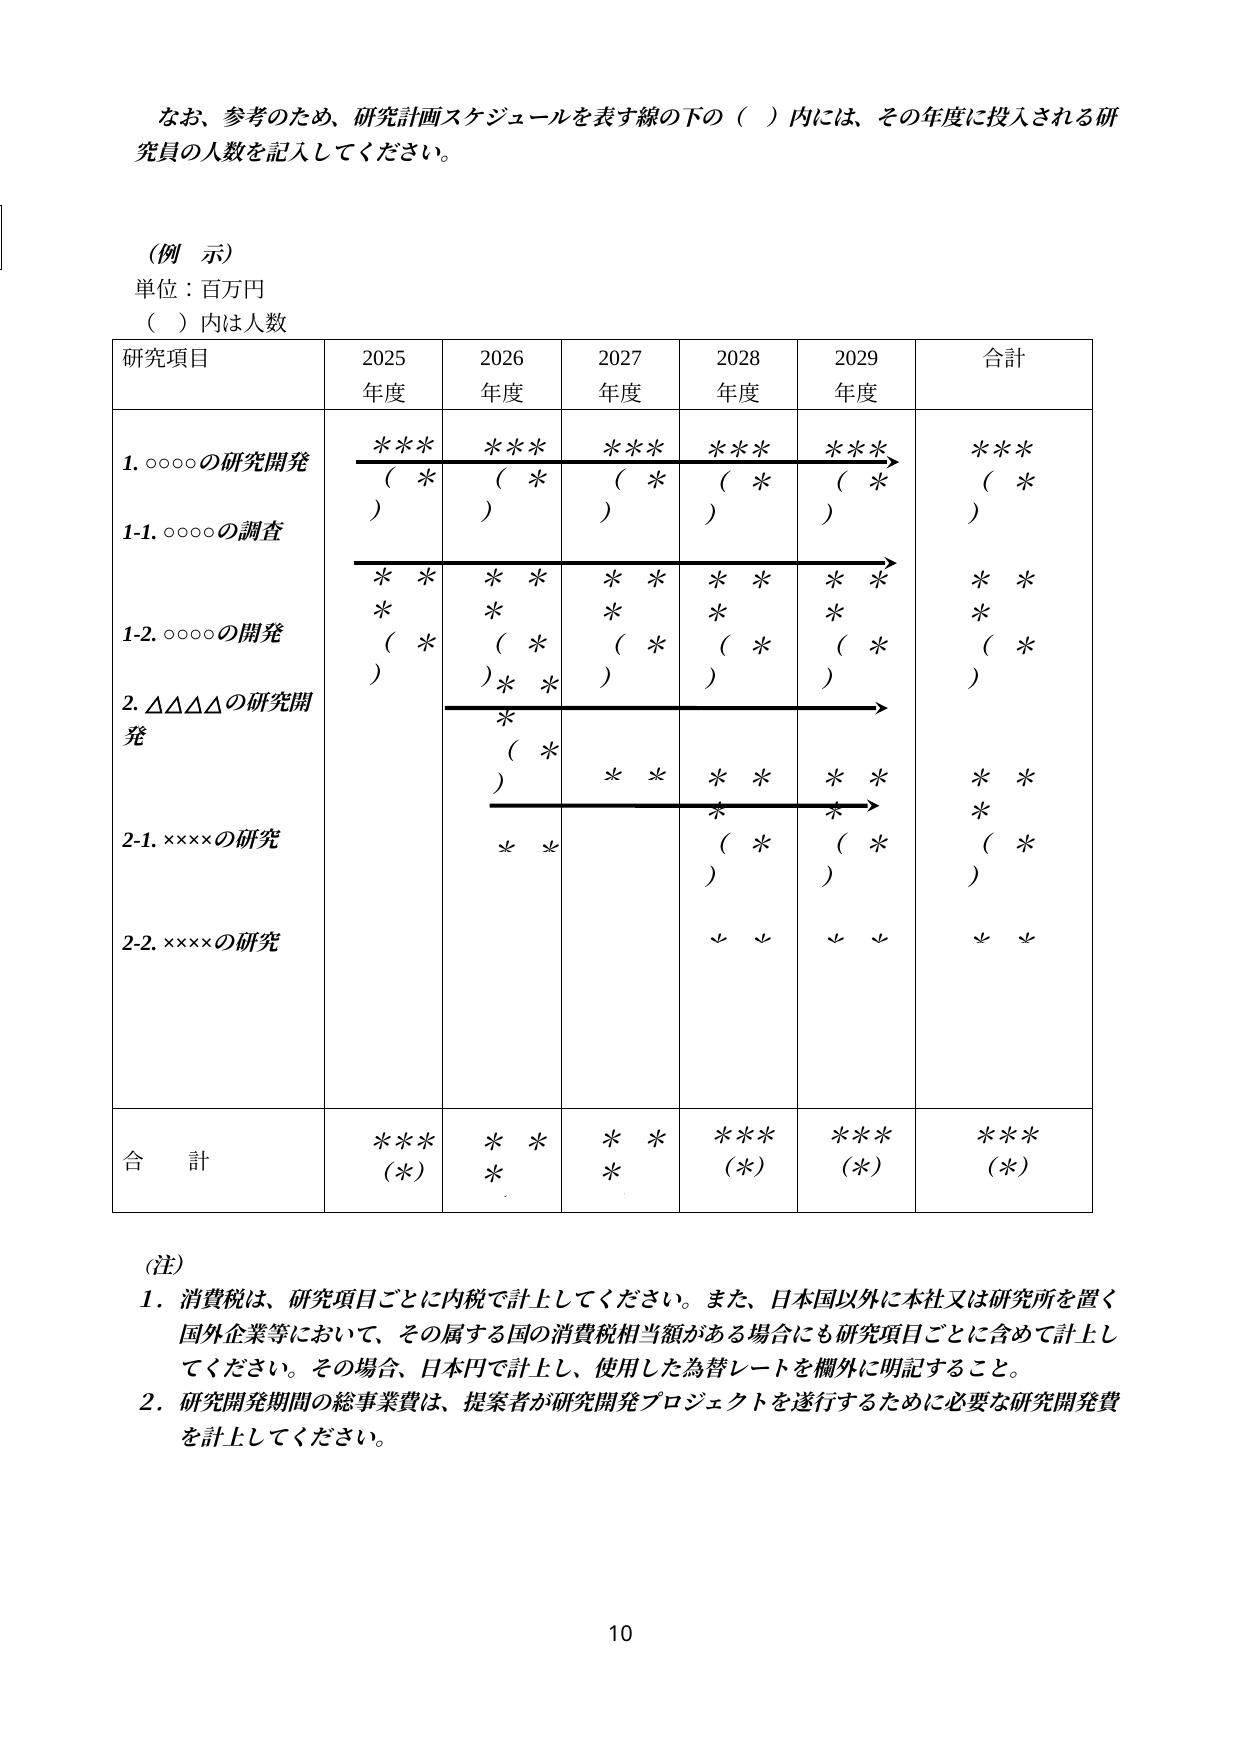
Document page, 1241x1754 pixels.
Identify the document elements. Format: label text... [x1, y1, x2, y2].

table_cell 1. ○○○○の研究開発 1-1. ○○○○の調査 1-2. ○○○○の開発 2. △△△△の研究開発 2-1. ××××の研究 2-2. ××××の研究 [113, 410, 324, 1108]
table_cell [680, 565, 797, 706]
table_cell [562, 1109, 679, 1212]
text （注） [134, 1247, 1128, 1281]
table_cell [680, 808, 797, 1108]
text 単位：百万円 [134, 271, 1128, 305]
table_cell [325, 1109, 442, 1212]
table_cell 合 計 [113, 1109, 324, 1212]
table_cell [798, 1109, 915, 1212]
table_cell [562, 808, 679, 1108]
text （例 示） [134, 236, 1128, 271]
table_cell [443, 1109, 561, 1212]
table_cell [680, 464, 797, 561]
table_cell [443, 565, 561, 1108]
text １．消費税は、研究項目ごとに内税で計上してください。また、日本国以外に本社又は研究所を置く国外企業等において、その属する国の消費税相当額がある場合にも研究項目ごとに含めて計上してください。その場合、日本円で計上し、使用した為替レートを欄外に明記すること。 [134, 1281, 1128, 1384]
table_cell [680, 1109, 797, 1212]
table_cell [680, 410, 797, 460]
table_header 研究項目 [113, 340, 324, 409]
table_cell [562, 410, 679, 460]
table_cell [916, 410, 1092, 1108]
table_cell [680, 711, 797, 803]
text （ ）内は人数 [134, 305, 1128, 339]
table_header 合計 [916, 340, 1092, 409]
table_cell [916, 1109, 1092, 1212]
table_header 2029 年度 [798, 340, 915, 409]
table_header 2025 年度 [325, 340, 442, 409]
table_cell [562, 711, 679, 803]
text なお、参考のため、研究計画スケジュールを表す線の下の（ ）内には、その年度に投入される研究員の人数を記入してください。 [134, 99, 1128, 168]
table_header 2028 年度 [680, 340, 797, 409]
table_cell [798, 410, 915, 1108]
table_header 2026 年度 [443, 340, 561, 409]
table_header 2027 年度 [562, 340, 679, 409]
table_cell [562, 565, 679, 705]
text ２．研究開発期間の総事業費は、提案者が研究開発プロジェクトを遂行するために必要な研究開発費を計上してください。 [134, 1384, 1128, 1453]
table_cell [325, 410, 442, 1108]
table_cell [443, 464, 561, 561]
table_cell [562, 464, 679, 561]
table_cell [443, 410, 561, 460]
